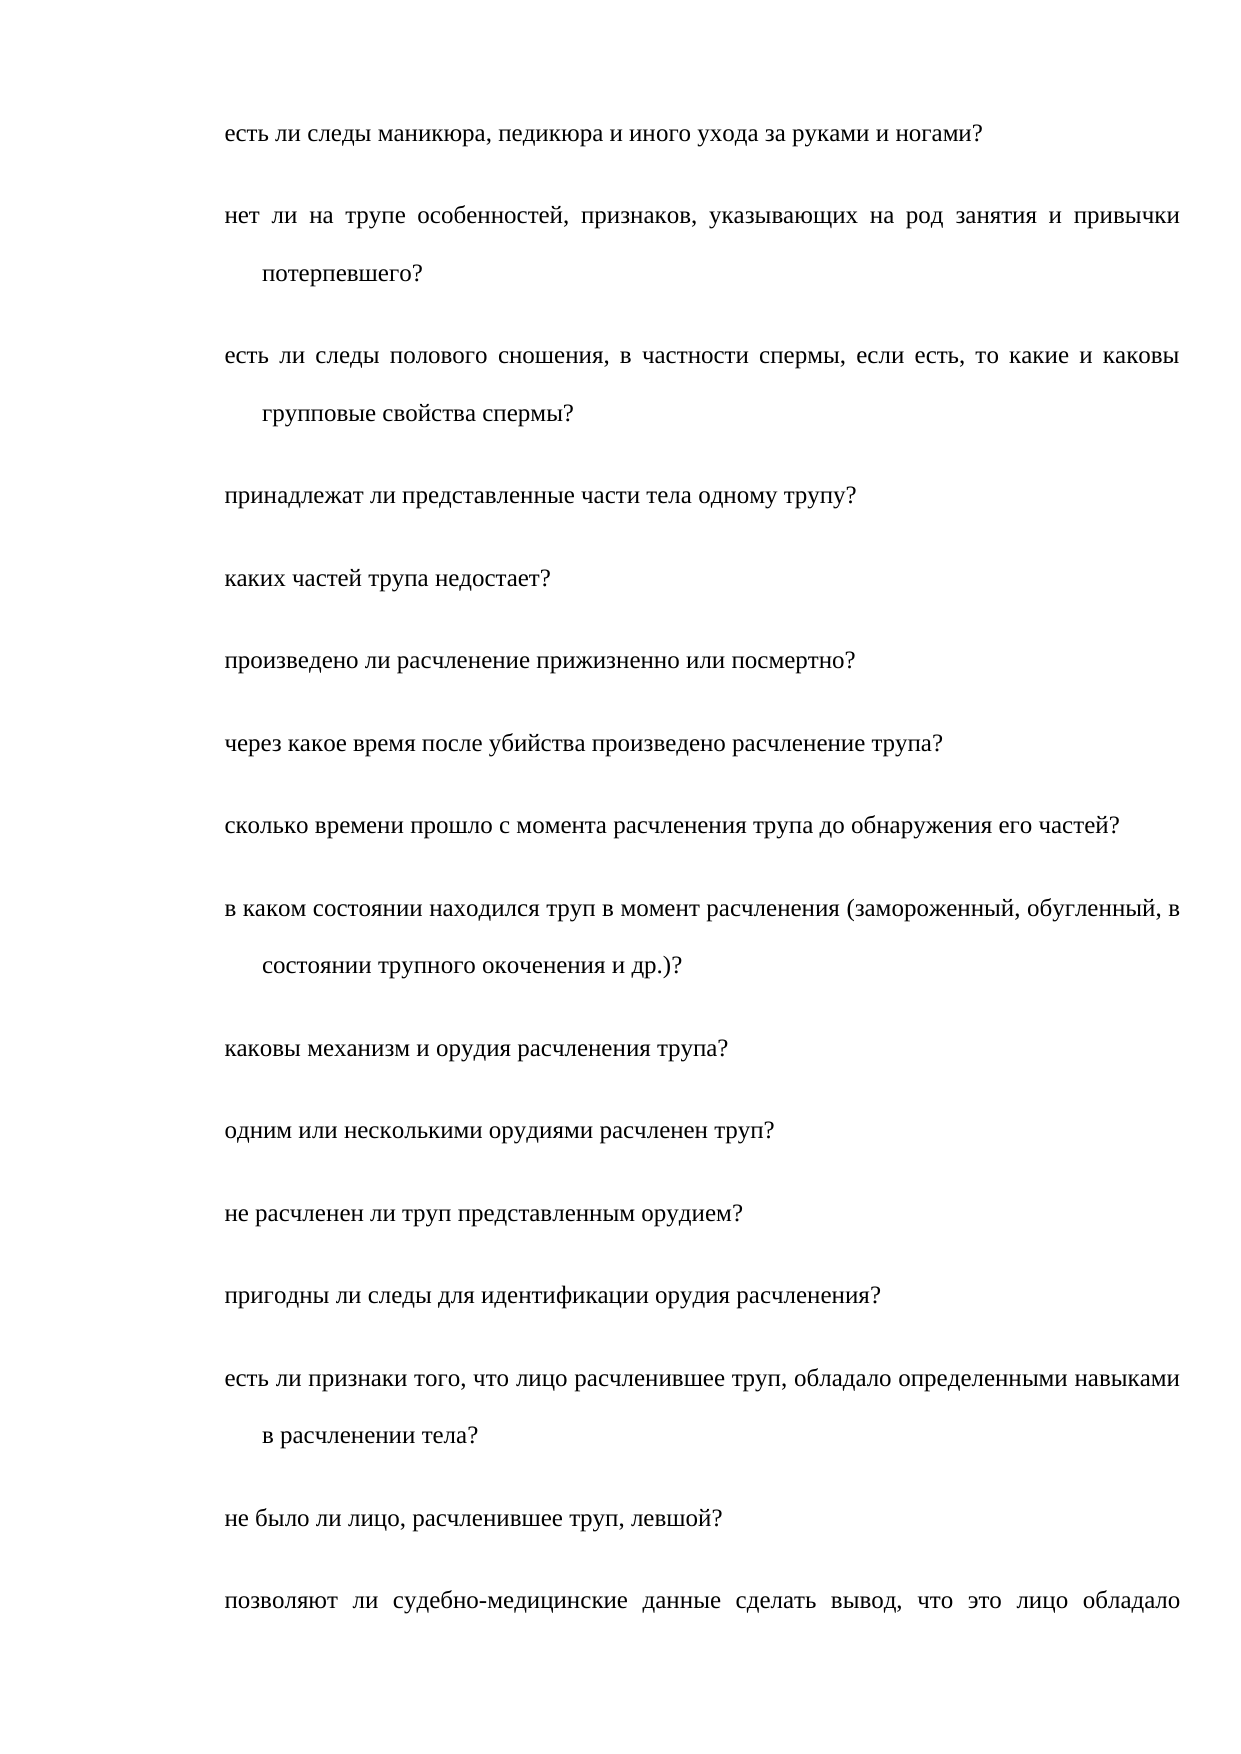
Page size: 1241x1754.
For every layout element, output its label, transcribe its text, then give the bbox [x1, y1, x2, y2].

text пригодны ли следы для идентификации орудия расчленения? [224, 1281, 1181, 1309]
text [224, 1586, 1181, 1614]
text каких частей трупа недостает? [224, 563, 1181, 592]
text каковы механизм и орудия расчленения трупа? [224, 1033, 1181, 1062]
text не было ли лицо, расчленившее труп, левшой? [224, 1503, 1181, 1532]
text через какое время после убийства произведено расчленение трупа? [224, 728, 1181, 757]
text произведено ли расчленение прижизненно или посмертно? [224, 646, 1181, 674]
text в каком состоянии находился труп в момент расчленения (замороженный, обугленный, в состоянии трупного окоченения и др.)? [224, 893, 1181, 979]
text есть ли следы полового сношения, в частности спермы, если есть, то какие и каковы групповые свойства спермы? [224, 341, 1181, 427]
text не расчленен ли труп представленным орудием? [224, 1198, 1181, 1227]
text одним или несколькими орудиями расчленен труп? [224, 1116, 1181, 1144]
text принадлежат ли представленные части тела одному трупу? [224, 481, 1181, 509]
text сколько времени прошло с момента расчленения трупа до обнаружения его частей? [224, 811, 1181, 839]
text нет ли на трупе особенностей, признаков, указывающих на род занятия и привычки потерпевшего? [224, 201, 1181, 287]
text есть ли признаки того, что лицо расчленившее труп, обладало определенными навыками в расчленении тела? [224, 1363, 1181, 1449]
text есть ли следы маникюра, педикюра и иного ухода за руками и ногами? [224, 118, 1181, 147]
